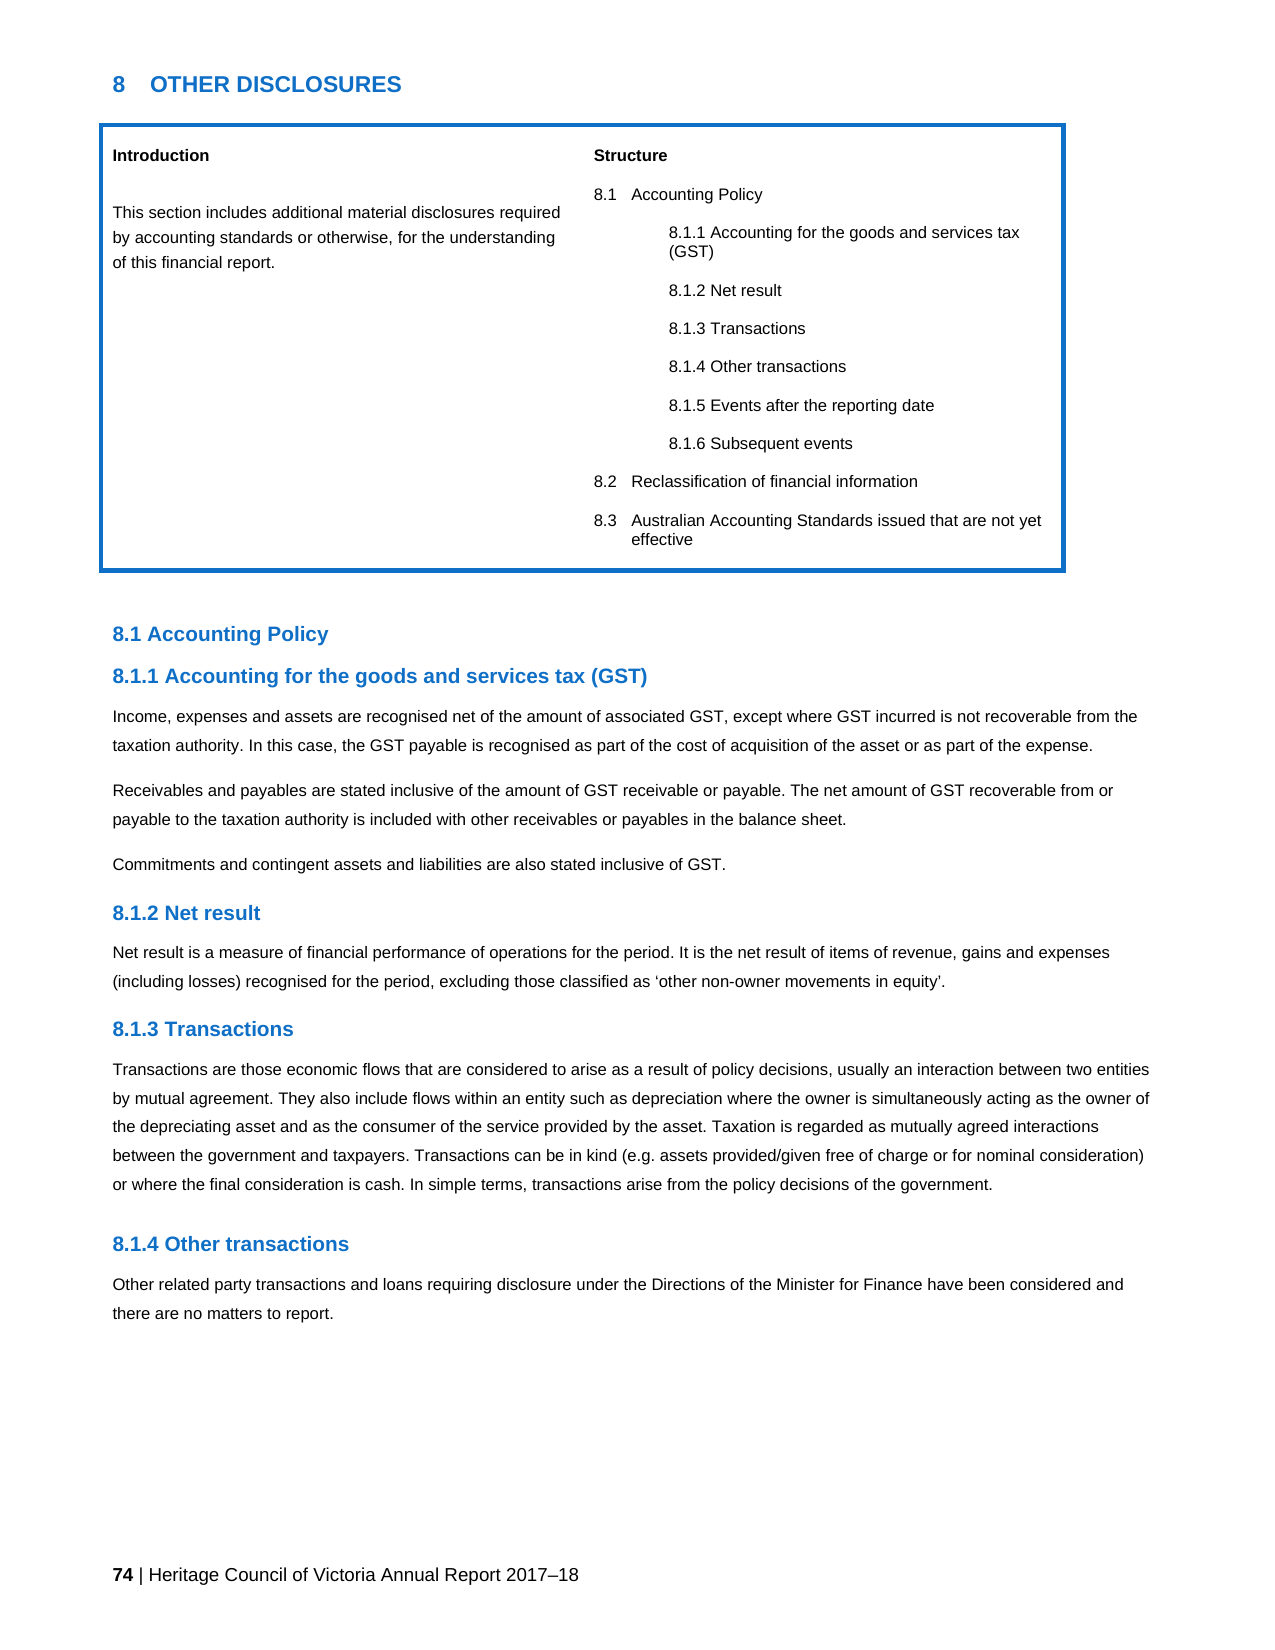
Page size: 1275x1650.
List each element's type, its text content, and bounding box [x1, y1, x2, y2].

text Commitments and contingent assets and liabilities are also stated inclusive of GST. [112, 855, 1152, 874]
text 8.1.2 Net result [112, 901, 1152, 924]
text Transactions are those economic flows that are considered to arise as a result of policy decisions, usually an interaction between two entities by mutual agreement. They also include flows within an entity such as depreciation where the owner is simultaneously acting as the owner of the depreciating asset and as the consumer of the service provided by the asset. Taxation is regarded as mutually agreed interactions between the government and taxpayers. Transactions can be in kind (e.g. assets provided/given free of charge or for nominal consideration) or where the final consideration is cash. In simple terms, transactions arise from the policy decisions of the government. [112, 1060, 1152, 1194]
text 8.1.4 Other transactions [112, 1232, 1152, 1256]
text 8.1.1 Accounting for the goods and services tax (GST) [112, 664, 1152, 688]
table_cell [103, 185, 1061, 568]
text 8.1.3 Transactions [112, 1017, 1152, 1041]
list OTHER DISCLOSURES [112, 71, 1152, 97]
text Receivables and payables are stated inclusive of the amount of GST receivable or payable. The net amount of GST recoverable from or payable to the taxation authority is included with other receivables or payables in the balance sheet. [112, 781, 1152, 829]
text Income, expenses and assets are recognised net of the amount of associated GST, except where GST incurred is not recoverable from the taxation authority. In this case, the GST payable is recognised as part of the cost of acquisition of the asset or as part of the expense. [112, 707, 1152, 755]
text Net result is a measure of financial performance of operations for the period. It is the net result of items of revenue, gains and expenses (including losses) recognised for the period, excluding those classified as ‘other non-owner movements in equity’. [112, 943, 1152, 991]
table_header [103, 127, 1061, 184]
text Other related party transactions and loans requiring disclosure under the Directions of the Minister for Finance have been considered and there are no matters to report. [112, 1275, 1152, 1323]
text 8.1 Accounting Policy [112, 622, 1152, 646]
